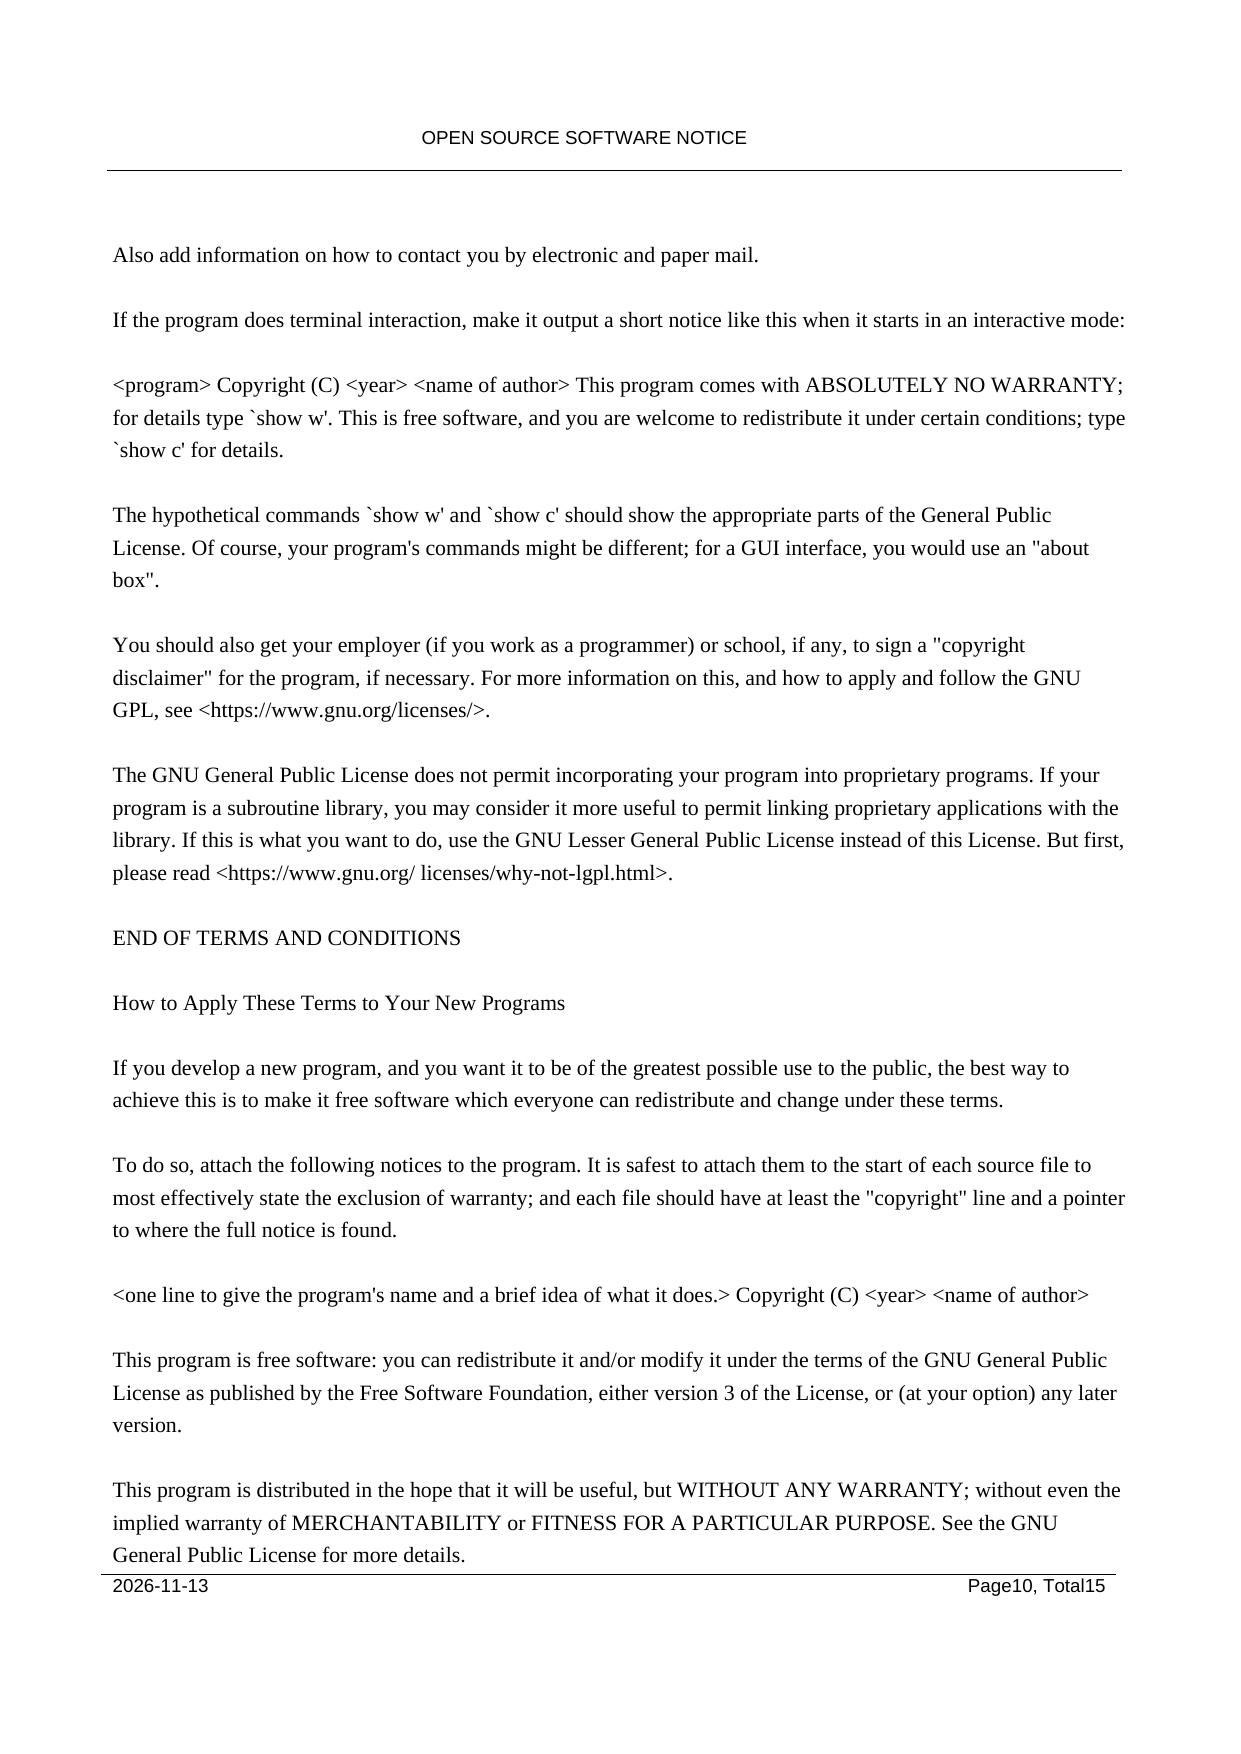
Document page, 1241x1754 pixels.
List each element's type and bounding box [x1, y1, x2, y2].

text [112, 206, 1128, 1571]
